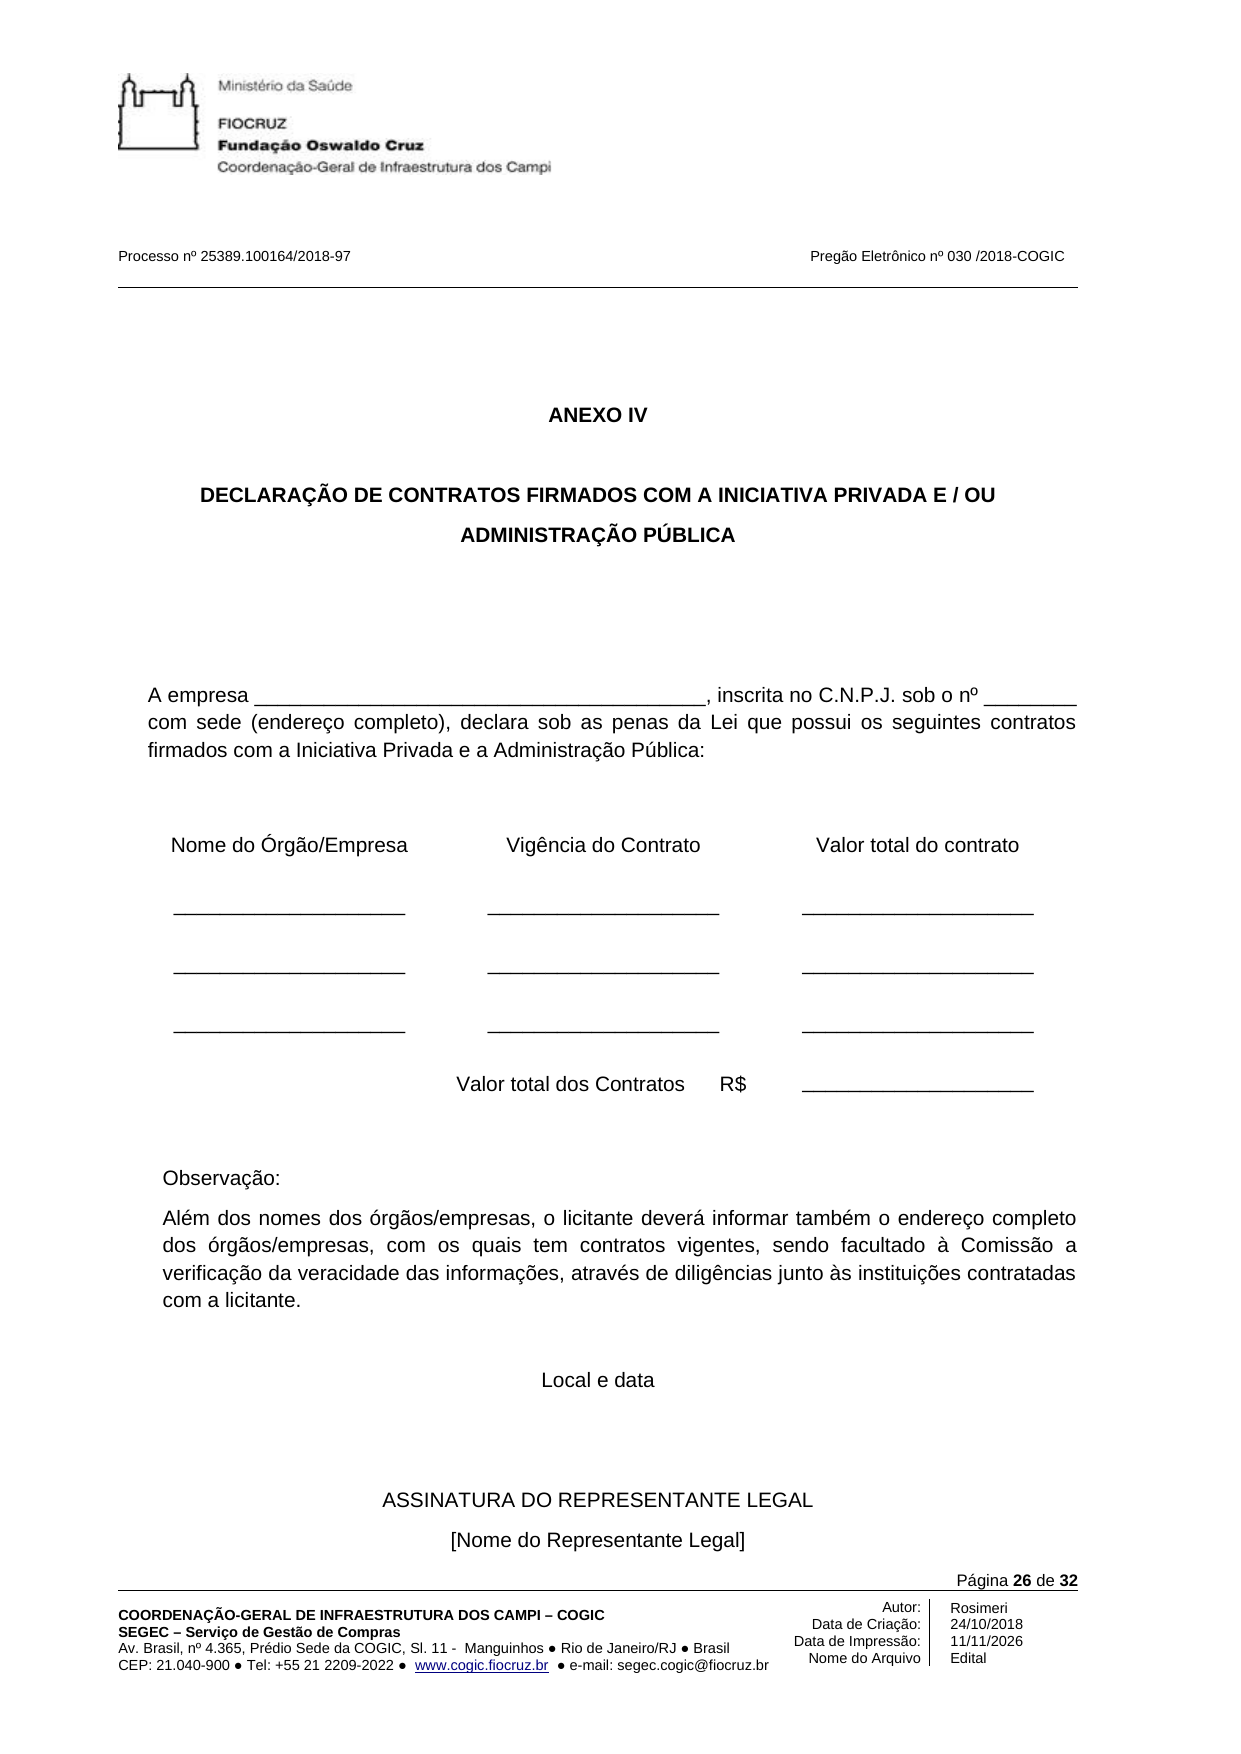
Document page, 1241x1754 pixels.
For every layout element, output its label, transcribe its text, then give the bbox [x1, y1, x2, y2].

table_cell ____________________ [449, 995, 758, 1054]
table_header Valor total do contrato [758, 818, 1078, 877]
table_cell ____________________ [758, 936, 1078, 995]
table_cell ____________________ [129, 995, 449, 1054]
table_header Nome do Órgão/Empresa [129, 818, 449, 877]
text [Nome do Representante Legal] [118, 1528, 1078, 1552]
table_cell Valor total dos Contratos R$ [129, 1054, 758, 1113]
text Observação: [162, 1165, 1078, 1189]
table_cell ____________________ [758, 877, 1078, 936]
text DECLARAÇÃO DE CONTRATOS FIRMADOS COM A INICIATIVA PRIVADA E / OU [118, 483, 1078, 507]
table_cell ____________________ [129, 877, 449, 936]
table_cell ____________________ [758, 995, 1078, 1054]
table_cell ____________________ [449, 936, 758, 995]
table_cell ____________________ [449, 877, 758, 936]
text Além dos nomes dos órgãos/empresas, o licitante deverá informar também o endereço completo dos órgãos/empresas, com os quais tem contratos vigentes, sendo facultado à Comissão a verificação da veracidade das informações, através de diligências junto às instituições contratadas com a licitante. [162, 1205, 1078, 1312]
text Local e data [118, 1368, 1078, 1392]
text ADMINISTRAÇÃO PÚBLICA [118, 523, 1078, 547]
picture [118, 73, 552, 175]
table_header Vigência do Contrato [449, 818, 758, 877]
text ANEXO IV [118, 403, 1078, 427]
text A empresa _______________________________________, inscrita no C.N.P.J. sob o nº ________ com sede (endereço completo), declara sob as penas da Lei que possui os seguintes contratos firmados com a Iniciativa Privada e a Administração Pública: [148, 683, 1078, 762]
table_cell ____________________ [758, 1054, 1078, 1113]
text ASSINATURA DO REPRESENTANTE LEGAL [118, 1488, 1078, 1512]
table_cell ____________________ [129, 936, 449, 995]
